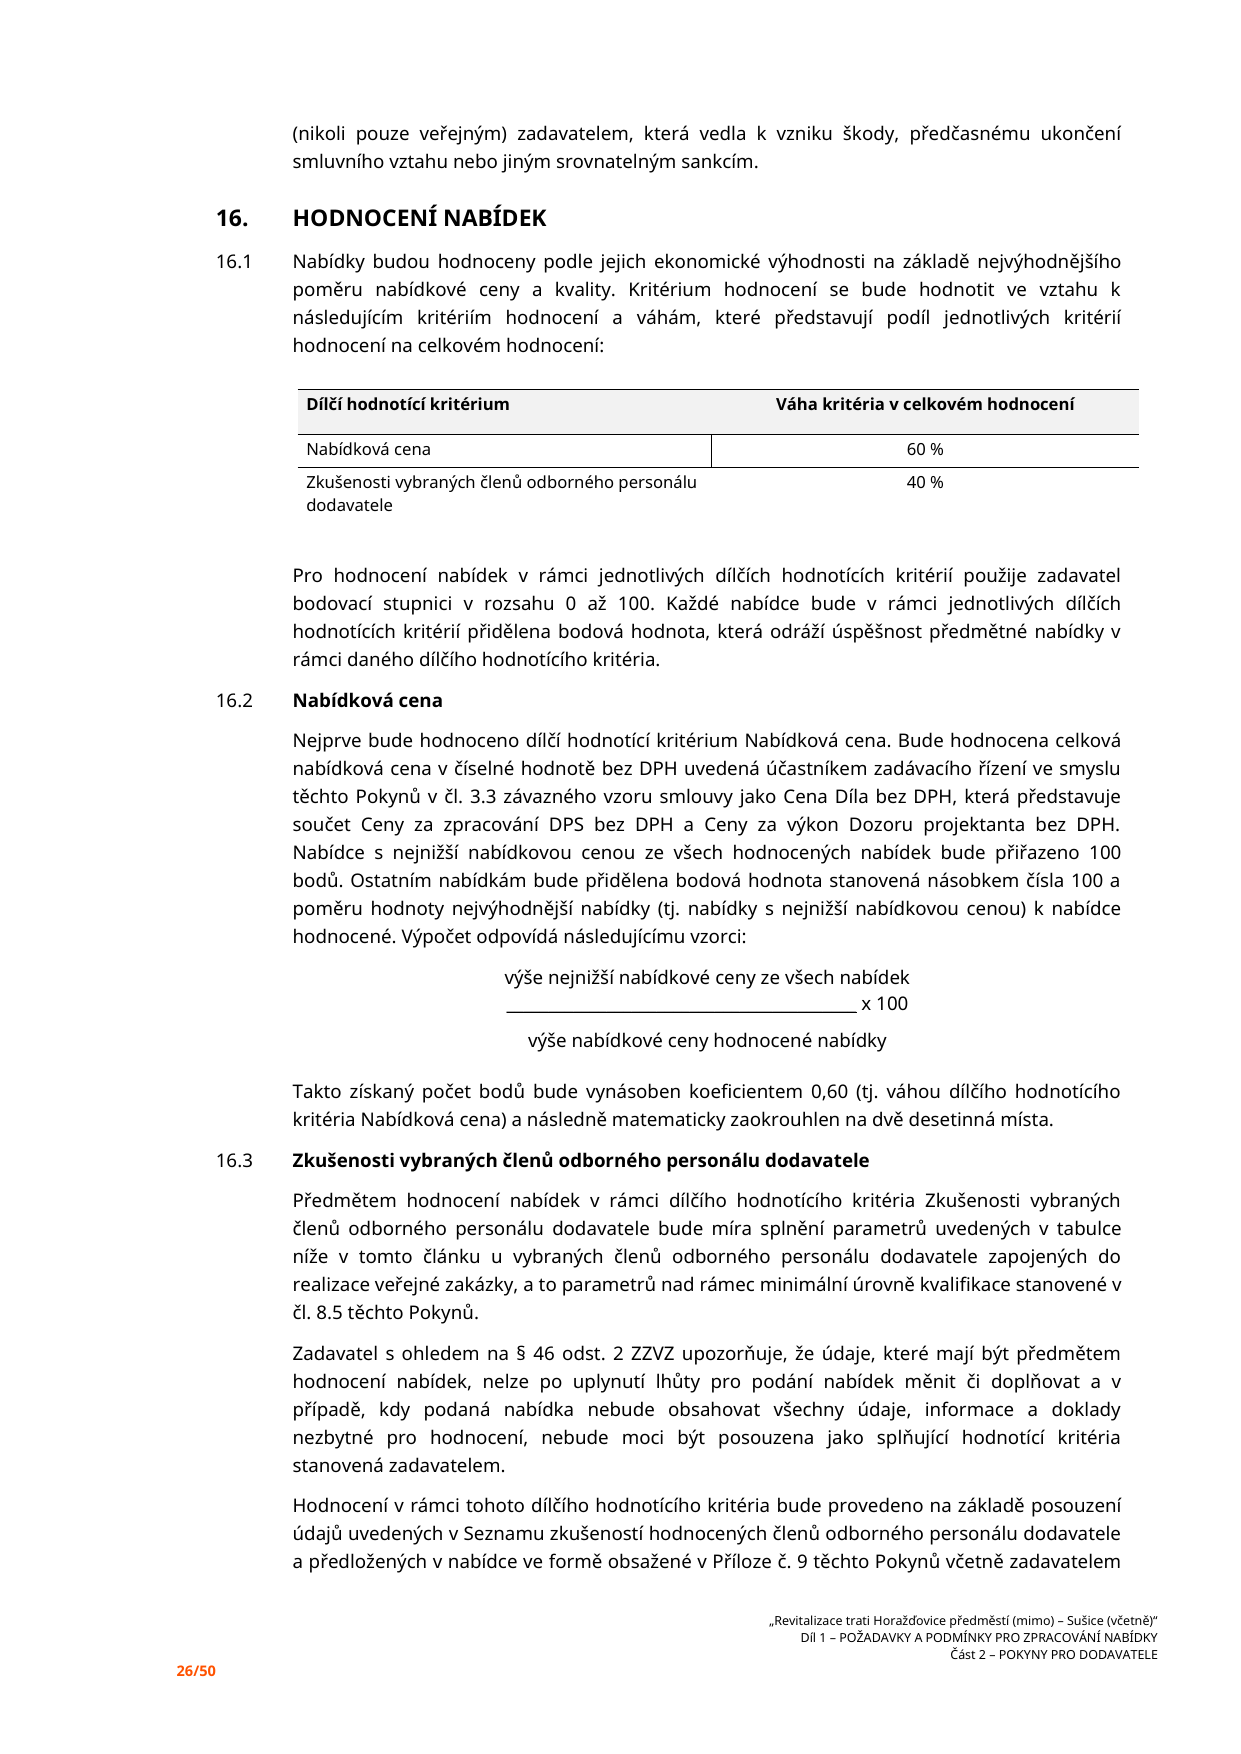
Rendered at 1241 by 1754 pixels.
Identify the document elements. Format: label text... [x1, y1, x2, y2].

list Pro hodnocení nabídek v rámci jednotlivých dílčích hodnotících kritérií použije zadavatel bodovací stupnici v rozsahu 0 až 100. Každé nabídce bude v rámci jednotlivých dílčích hodnotících kritérií přidělena bodová hodnota, která odráží úspěšnost předmětné nabídky v rámci daného dílčího hodnotícího kritéria. [292, 562, 1122, 672]
table_cell 60 % [712, 435, 1139, 467]
text Zkušenosti vybraných členů odborného personálu dodavatele [216, 1147, 1122, 1172]
list výše nejnižší nabídkové ceny ze všech nabídek [292, 964, 1122, 990]
table_header Dílčí hodnotící kritérium [298, 390, 711, 434]
text HODNOCENÍ NABÍDEK [216, 202, 1122, 233]
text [216, 121, 1122, 174]
table_cell Nabídková cena [298, 435, 711, 467]
table_cell Zkušenosti vybraných členů odborného personálu dodavatele [298, 468, 711, 522]
list Zadavatel s ohledem na § 46 odst. 2 ZZVZ upozorňuje, že údaje, které mají být předmětem hodnocení nabídek, nelze po uplynutí lhůty pro podání nabídek měnit či doplňovat a v případě, kdy podaná nabídka nebude obsahovat všechny údaje, informace a doklady nezbytné pro hodnocení, nebude moci být posouzena jako splňující hodnotící kritéria stanovená zadavatelem. [292, 1340, 1122, 1478]
list Takto získaný počet bodů bude vynásoben koeficientem 0,60 (tj. váhou dílčího hodnotícího kritéria Nabídková cena) a následně matematicky zaokrouhlen na dvě desetinná místa. [292, 1078, 1122, 1132]
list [292, 1493, 1122, 1574]
table_header Váha kritéria v celkovém hodnocení [711, 390, 1139, 434]
table_cell 40 % [711, 468, 1139, 522]
list Nejprve bude hodnoceno dílčí hodnotící kritérium Nabídková cena. Bude hodnocena celková nabídková cena v číselné hodnotě bez DPH uvedená účastníkem zadávacího řízení ve smyslu těchto Pokynů v čl. 3.3 závazného vzoru smlouvy jako Cena Díla bez DPH, která představuje součet Ceny za zpracování DPS bez DPH a Ceny za výkon Dozoru projektanta bez DPH. Nabídce s nejnižší nabídkovou cenou ze všech hodnocených nabídek bude přiřazeno 100 bodů. Ostatním nabídkám bude přidělena bodová hodnota stanovená násobkem čísla 100 a poměru hodnoty nejvýhodnější nabídky (tj. nabídky s nejnižší nabídkovou cenou) k nabídce hodnocené. Výpočet odpovídá následujícímu vzorci: [292, 728, 1122, 949]
list __________________________________________ x 100 [292, 990, 1122, 1015]
list výše nabídkové ceny hodnocené nabídky [292, 1028, 1122, 1053]
text Nabídky budou hodnoceny podle jejich ekonomické výhodnosti na základě nejvýhodnějšího poměru nabídkové ceny a kvality. Kritérium hodnocení se bude hodnotit ve vztahu k následujícím kritériím hodnocení a váhám, které představují podíl jednotlivých kritérií hodnocení na celkovém hodnocení: [216, 248, 1122, 358]
text Nabídková cena [216, 687, 1122, 713]
list Předmětem hodnocení nabídek v rámci dílčího hodnotícího kritéria Zkušenosti vybraných členů odborného personálu dodavatele bude míra splnění parametrů uvedených v tabulce níže v tomto článku u vybraných členů odborného personálu dodavatele zapojených do realizace veřejné zakázky, a to parametrů nad rámec minimální úrovně kvalifikace stanovené v čl. 8.5 těchto Pokynů. [292, 1187, 1122, 1325]
